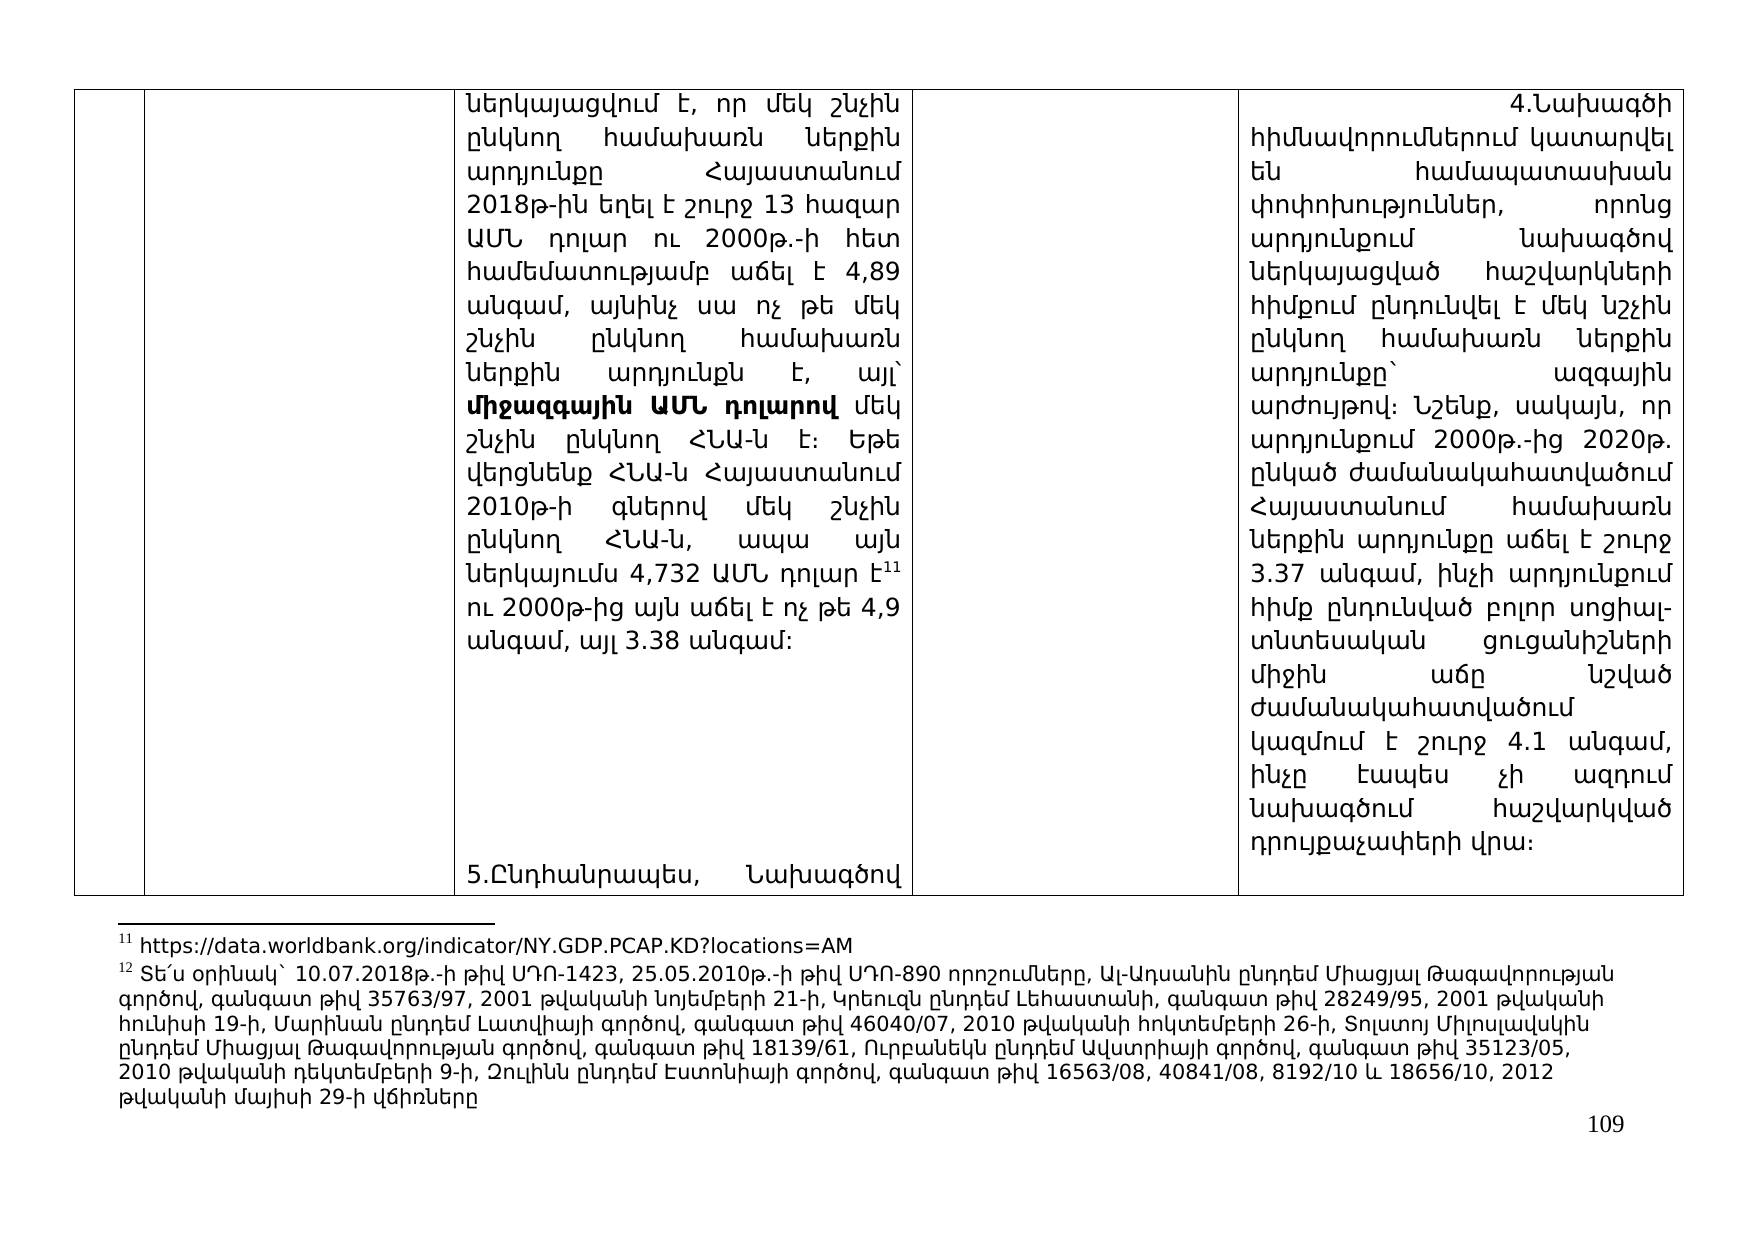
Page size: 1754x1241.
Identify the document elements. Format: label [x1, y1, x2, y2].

table_cell [455, 90, 912, 894]
table_cell [913, 90, 1238, 894]
table_cell [75, 90, 144, 894]
table_cell [1239, 90, 1683, 894]
table_cell [145, 90, 454, 894]
